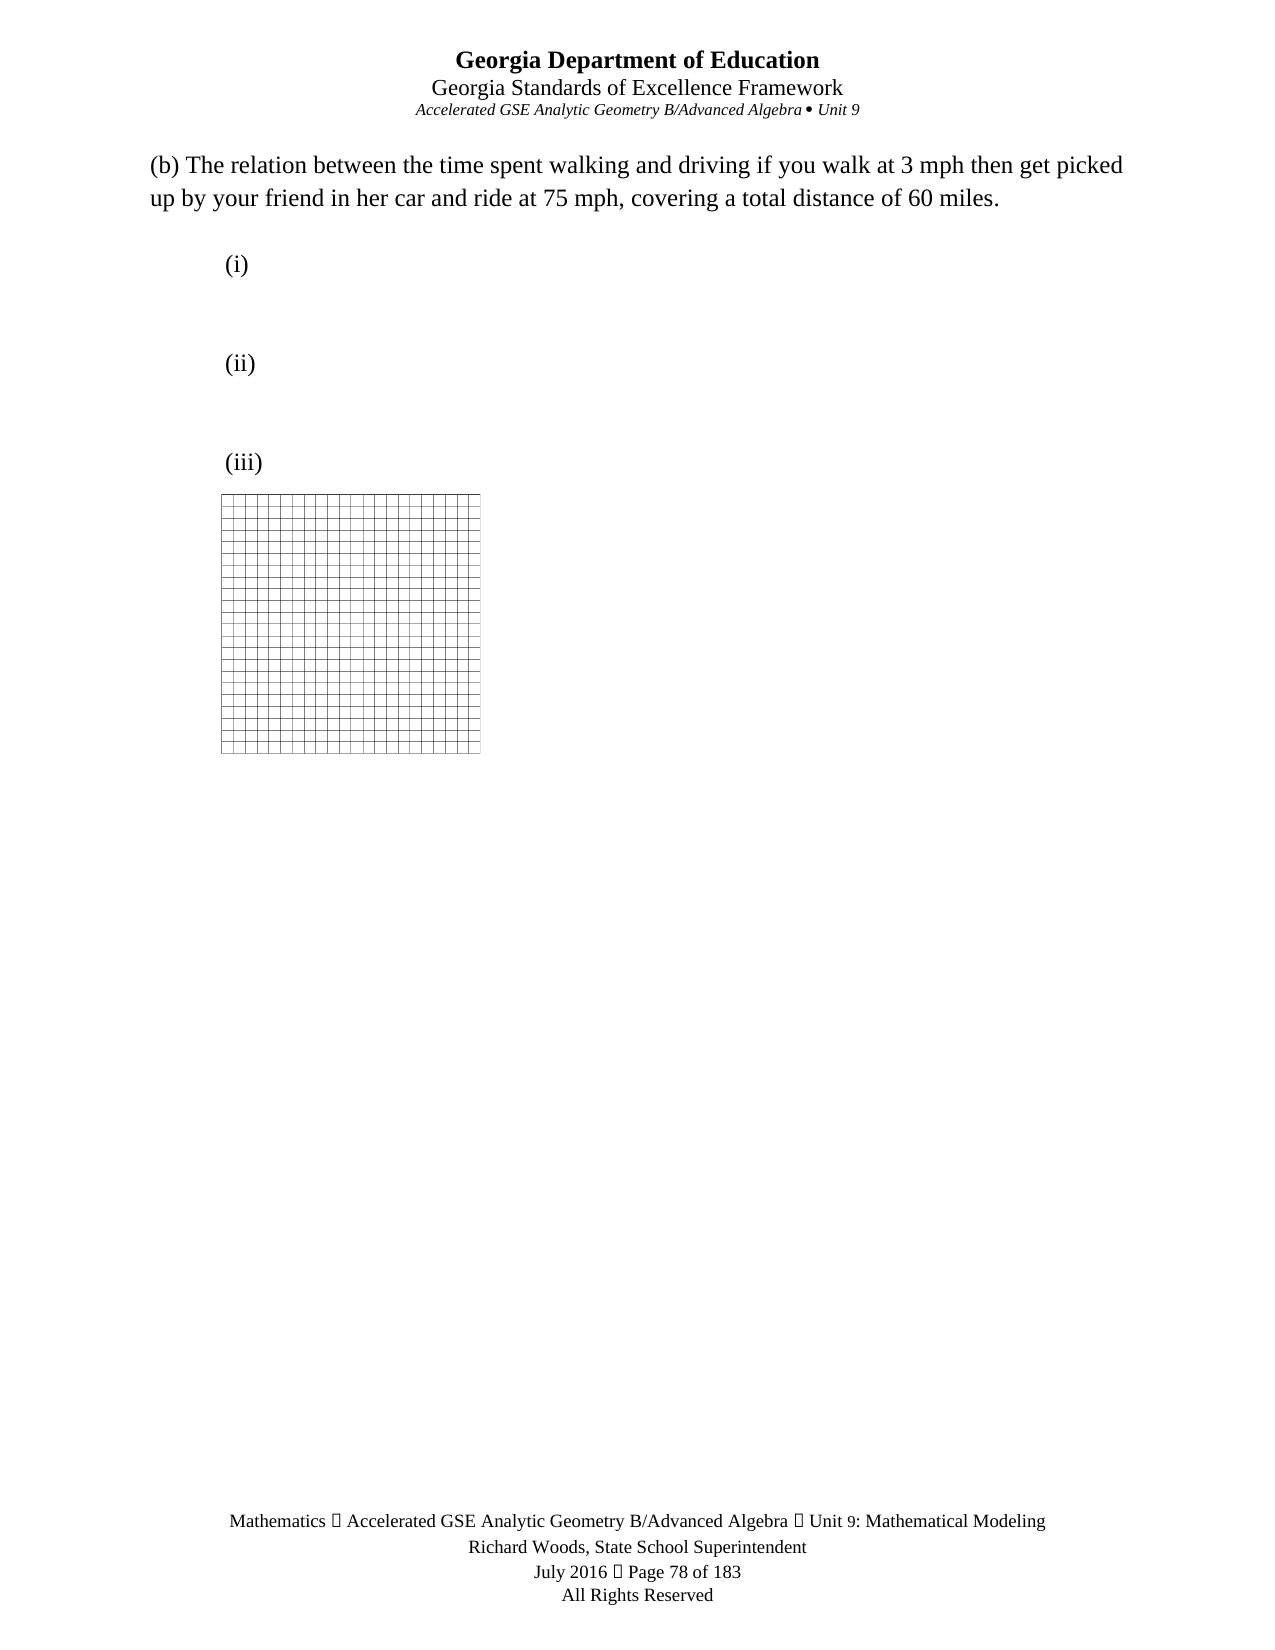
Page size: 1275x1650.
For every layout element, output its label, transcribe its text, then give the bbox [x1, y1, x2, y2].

text (iii) [150, 447, 1125, 476]
picture [221, 494, 481, 754]
text (b) The relation between the time spent walking and driving if you walk at 3 mph then get picked up by your friend in her car and ride at 75 mph, covering a total distance of 60 miles. [150, 150, 1125, 212]
text (i) [150, 249, 1125, 278]
text (ii) [150, 348, 1125, 377]
